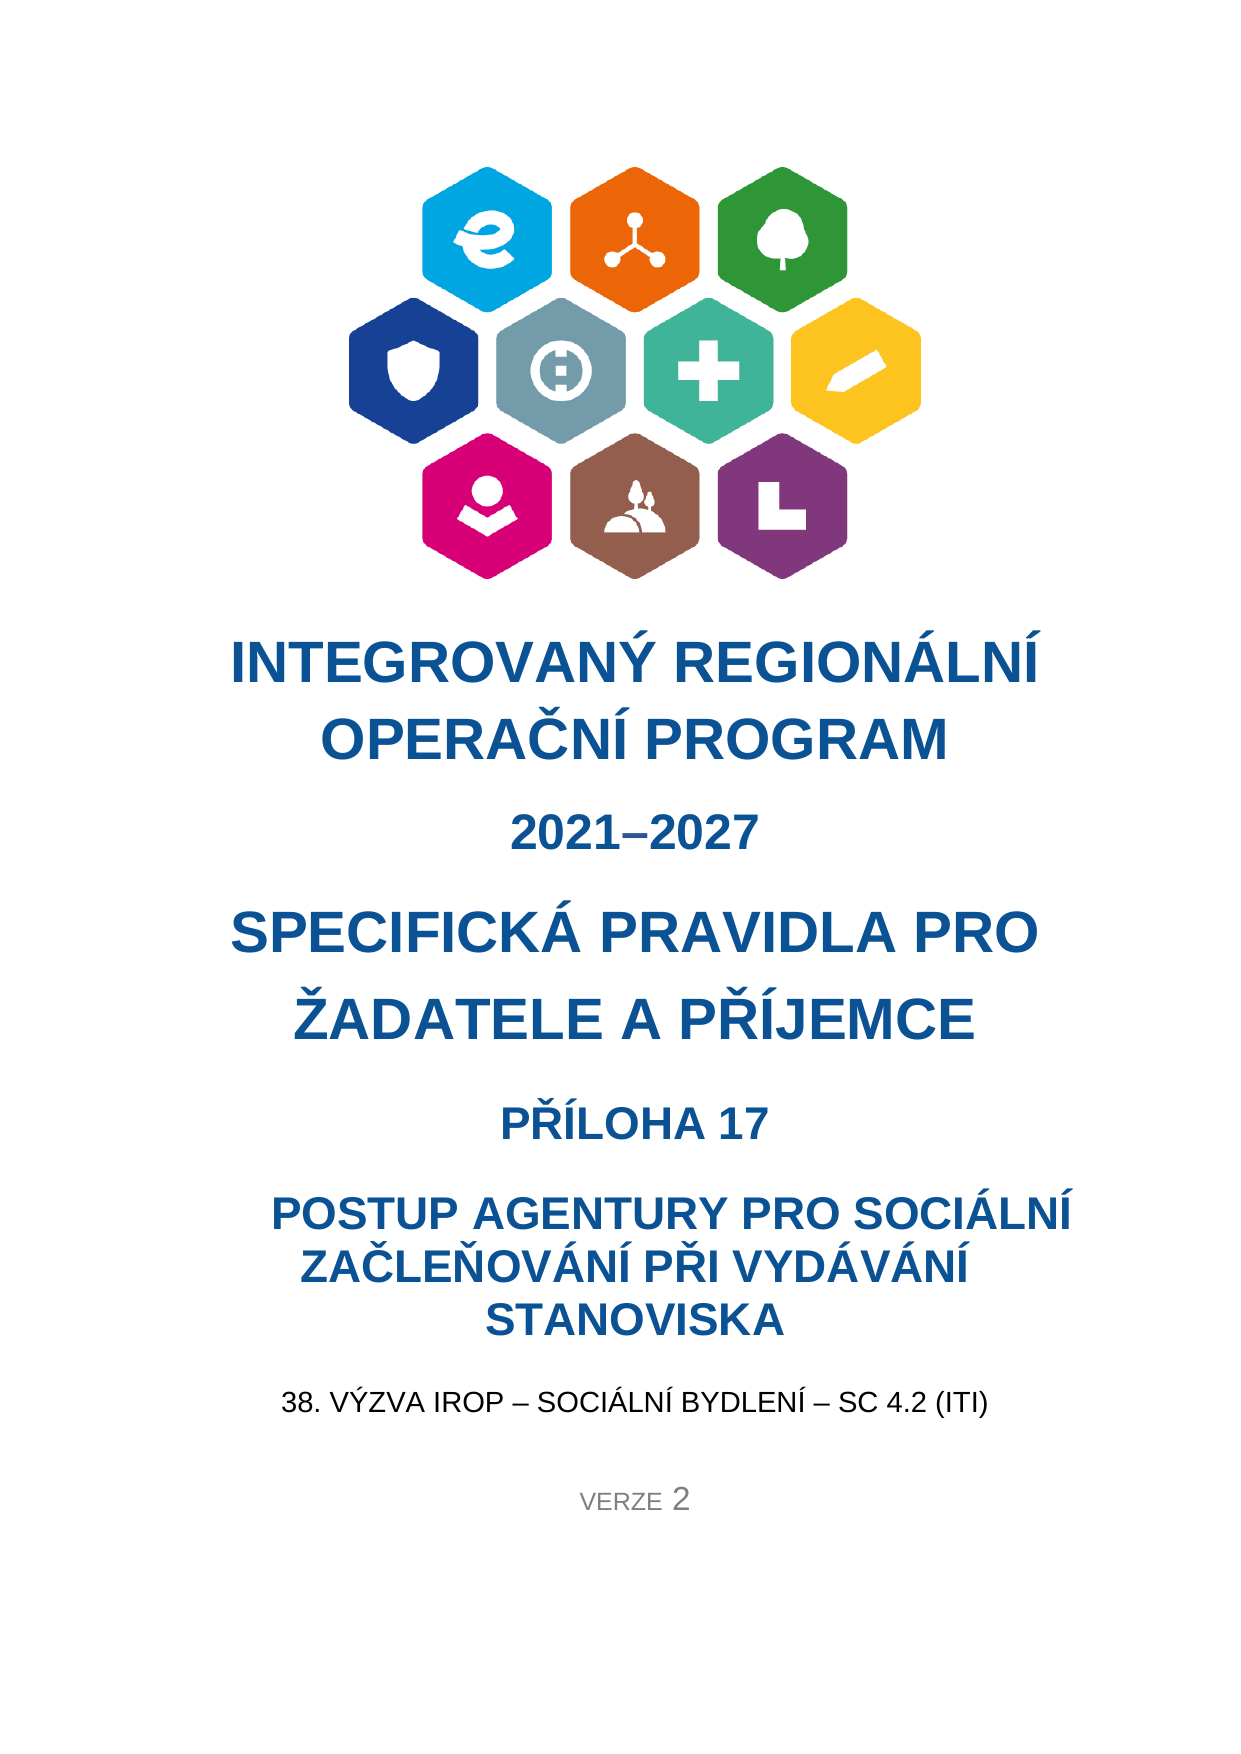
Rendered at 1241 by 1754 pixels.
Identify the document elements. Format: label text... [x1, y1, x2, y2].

text 2021–2027 [148, 802, 1122, 860]
text VERZE 2 [148, 1479, 1122, 1518]
text POSTUP AGENTURY PRO SOCIÁLNÍ ZAČLEŇOVÁNÍ PŘI VYDÁVÁNÍ STANOVISKA [148, 1187, 1122, 1345]
picture [339, 149, 927, 607]
text PŘÍLOHA 17 [148, 1097, 1122, 1149]
text 38. VÝZVA IROP – SOCIÁLNÍ BYDLENÍ – SC 4.2 (ITI) [148, 1385, 1122, 1419]
text SPECIFICKÁ PRAVIDLA PRO ŽADATELE A PŘÍJEMCE [148, 897, 1122, 1052]
